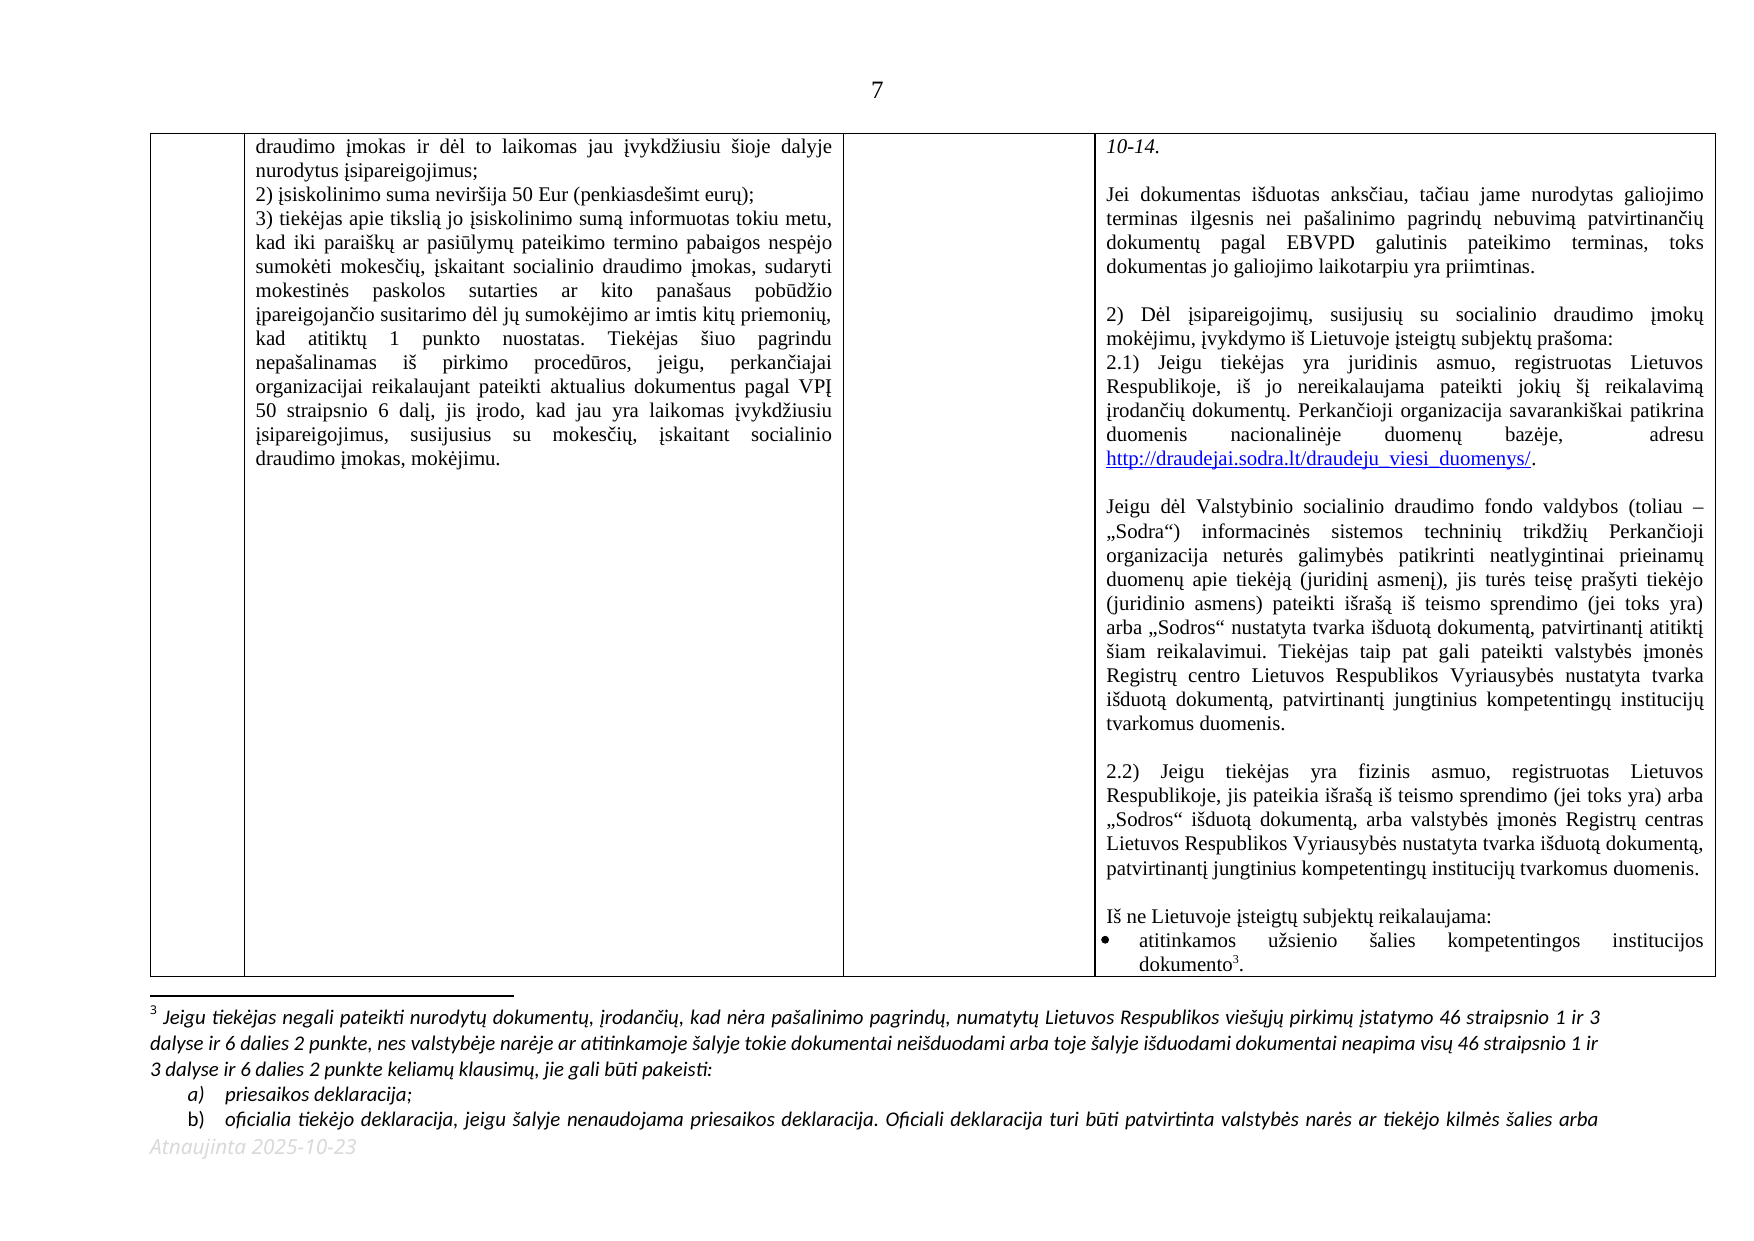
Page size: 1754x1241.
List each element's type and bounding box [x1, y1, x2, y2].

table_cell [1096, 134, 1715, 976]
table_cell [151, 134, 244, 976]
table_cell [245, 134, 843, 976]
table_cell [844, 134, 1094, 976]
